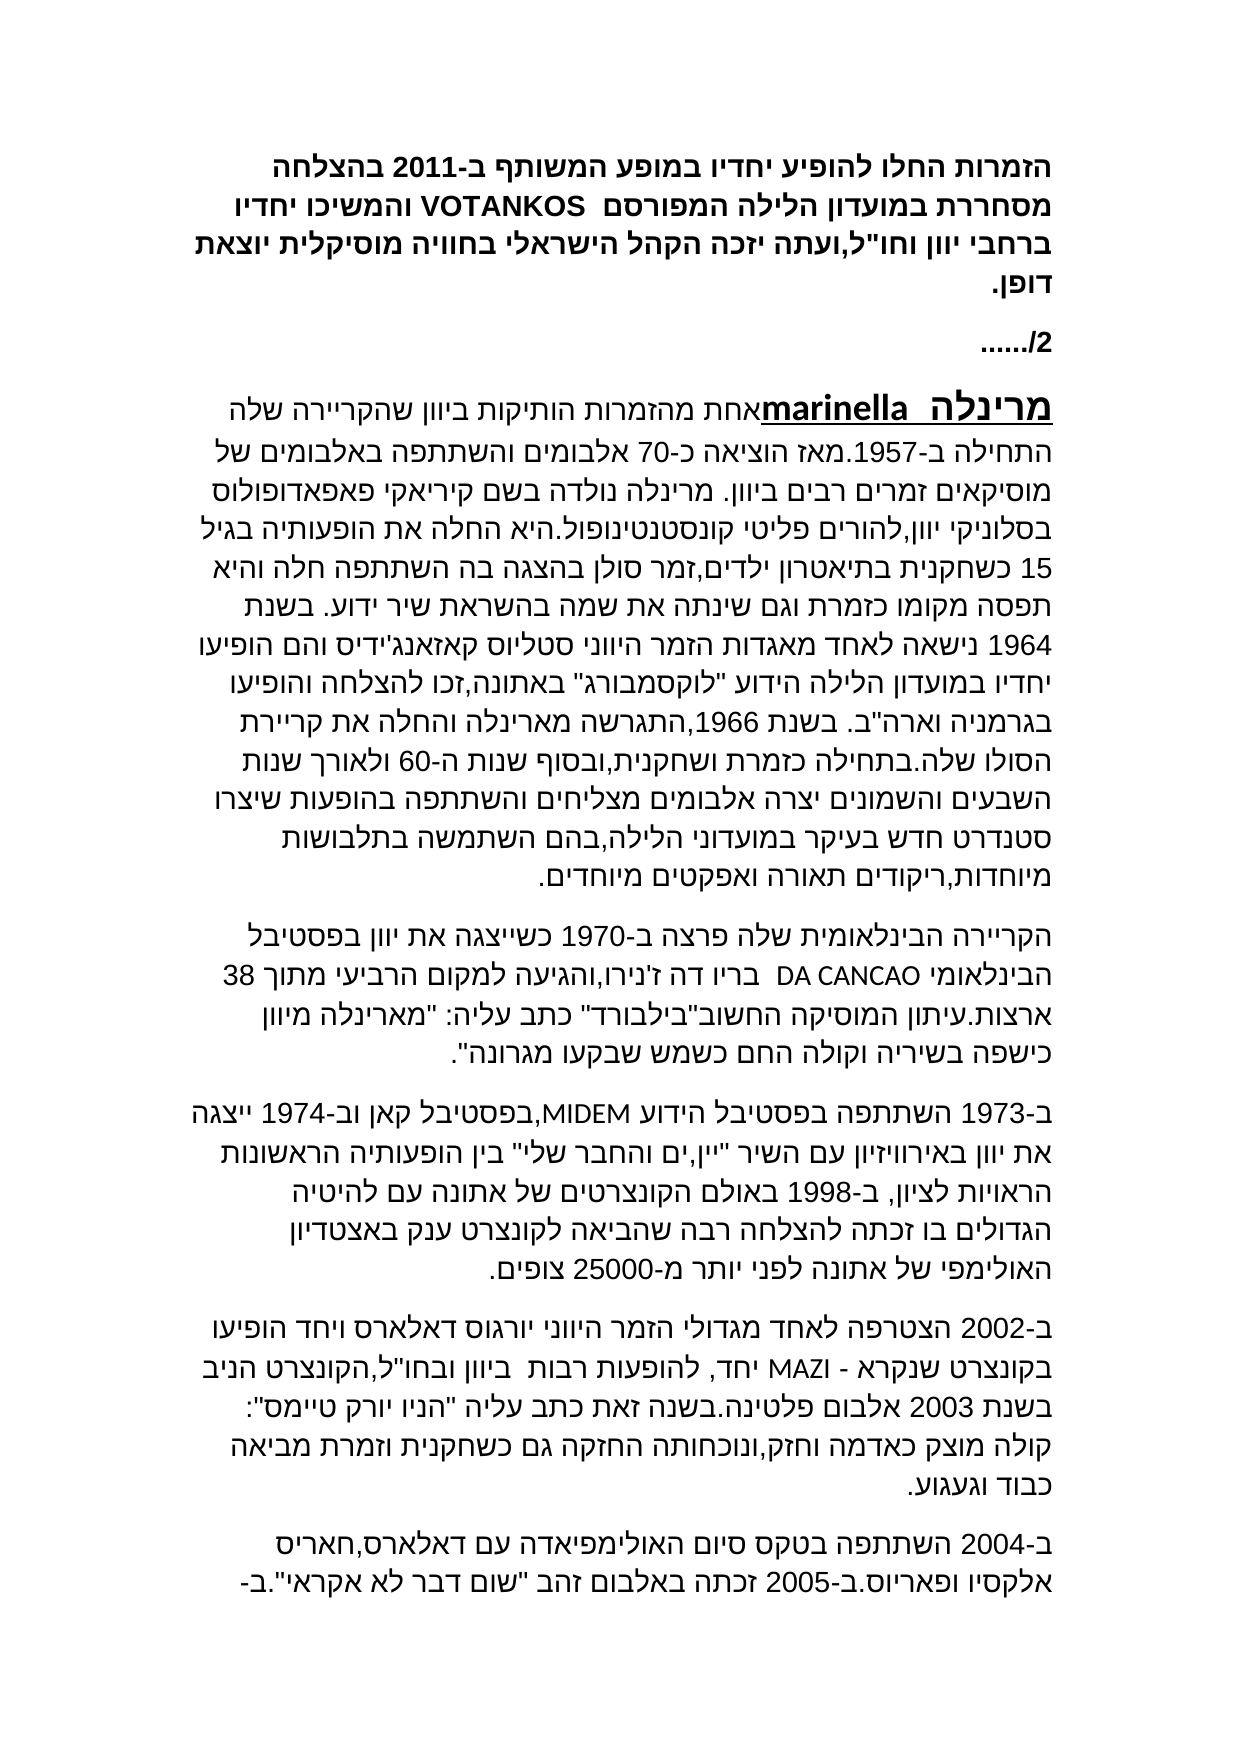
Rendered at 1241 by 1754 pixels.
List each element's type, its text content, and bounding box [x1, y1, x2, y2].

text הזמרות החלו להופיע יחדיו במופע המשותף ב-2011 בהצלחה מסחררת במועדון הלילה המפורסם VOTANKOS והמשיכו יחדיו ברחבי יוון וחו"ל,ועתה יזכה הקהל הישראלי בחוויה מוסיקלית יוצאת דופן. [187, 150, 1053, 299]
text ב-2002 הצטרפה לאחד מגדולי הזמר היווני יורגוס דאלארס ויחד הופיעו בקונצרט שנקרא - MAZI יחד, להופעות רבות ביוון ובחו"ל,הקונצרט הניב בשנת 2003 אלבום פלטינה.בשנה זאת כתב עליה "הניו יורק טיימס": קולה מוצק כאדמה וחזק,ונוכחותה החזקה גם כשחקנית וזמרת מביאה כבוד וגעגוע. [187, 1311, 1053, 1501]
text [187, 1527, 1053, 1599]
text 2/...... [187, 325, 1053, 358]
text ב-1973 השתתפה בפסטיבל הידוע MIDEM,בפסטיבל קאן וב-1974 ייצגה את יוון באירוויזיון עם השיר "יין,ים והחבר שלי" בין הופעותיה הראשונות הראויות לציון, ב-1998 באולם הקונצרטים של אתונה עם להיטיה הגדולים בו זכתה להצלחה רבה שהביאה לקונצרט ענק באצטדיון האולימפי של אתונה לפני יותר מ-25000 צופים. [187, 1096, 1053, 1285]
text מרינלה marinellaאחת מהזמרות הותיקות ביוון שהקריירה שלה התחילה ב-1957.מאז הוציאה כ-70 אלבומים והשתתפה באלבומים של מוסיקאים זמרים רבים ביוון. מרינלה נולדה בשם קיריאקי פאפאדופולוס בסלוניקי יוון,להורים פליטי קונסטנטינופול.היא החלה את הופעותיה בגיל 15 כשחקנית בתיאטרון ילדים,זמר סולן בהצגה בה השתתפה חלה והיא תפסה מקומו כזמרת וגם שינתה את שמה בהשראת שיר ידוע. בשנת 1964 נישאה לאחד מאגדות הזמר היווני סטליוס קאזאנג'ידיס והם הופיעו יחדיו במועדון הלילה הידוע "לוקסמבורג" באתונה,זכו להצלחה והופיעו בגרמניה וארה"ב. בשנת 1966,התגרשה מארינלה והחלה את קריירת הסולו שלה.בתחילה כזמרת ושחקנית,ובסוף שנות ה-60 ולאורך שנות השבעים והשמונים יצרה אלבומים מצליחים והשתתפה בהופעות שיצרו סטנדרט חדש בעיקר במועדוני הלילה,בהם השתמשה בתלבושות מיוחדות,ריקודים תאורה ואפקטים מיוחדים. [187, 384, 1053, 893]
text הקריירה הבינלאומית שלה פרצה ב-1970 כשייצגה את יוון בפסטיבל הבינלאומי DA CANCAO בריו דה ז'נירו,והגיעה למקום הרביעי מתוך 38 ארצות.עיתון המוסיקה החשוב"בילבורד" כתב עליה: "מארינלה מיוון כישפה בשיריה וקולה החם כשמש שבקעו מגרונה". [187, 918, 1053, 1070]
